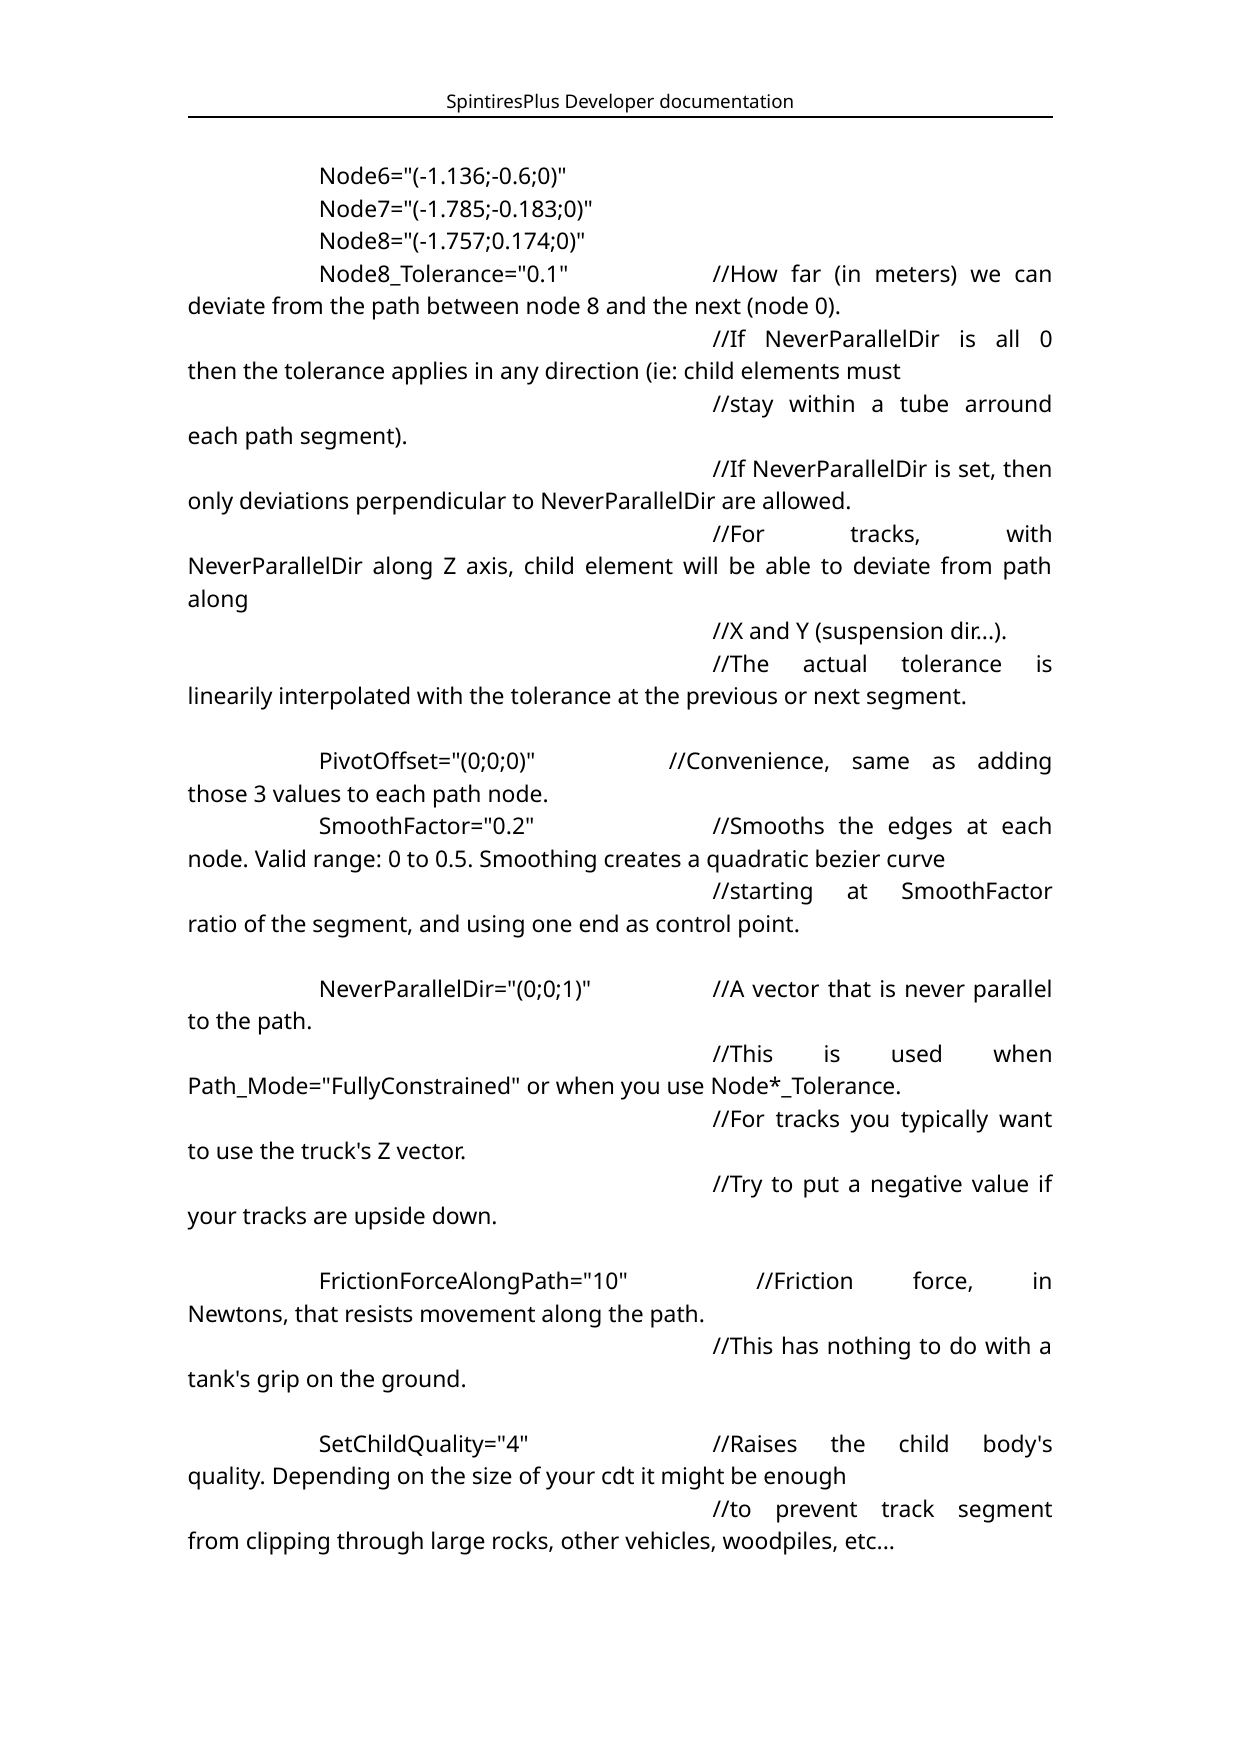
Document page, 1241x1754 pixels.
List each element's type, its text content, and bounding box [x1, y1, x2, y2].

text //X and Y (suspension dir...). [187, 615, 1053, 647]
text //stay within a tube arround each path segment). [187, 387, 1053, 452]
text //This has nothing to do with a tank's grip on the ground. [187, 1330, 1053, 1395]
text SetChildQuality="4" //Raises the child body's quality. Depending on the size of your cdt it might be enough [187, 1427, 1053, 1492]
text //If NeverParallelDir is all 0 then the tolerance applies in any direction (ie: child elements must [187, 322, 1053, 387]
text Node6="(-1.136;-0.6;0)" [187, 160, 1053, 192]
text PivotOffset="(0;0;0)" //Convenience, same as adding those 3 values to each path node. [187, 745, 1053, 810]
text //For tracks, with NeverParallelDir along Z axis, child element will be able to deviate from path along [187, 517, 1053, 615]
text //Try to put a negative value if your tracks are upside down. [187, 1167, 1053, 1232]
text FrictionForceAlongPath="10" //Friction force, in Newtons, that resists movement along the path. [187, 1265, 1053, 1330]
text NeverParallelDir="(0;0;1)" //A vector that is never parallel to the path. [187, 972, 1053, 1037]
text //starting at SmoothFactor ratio of the segment, and using one end as control point. [187, 875, 1053, 940]
text Node8="(-1.757;0.174;0)" [187, 225, 1053, 257]
text //This is used when Path_Mode="FullyConstrained" or when you use Node*_Tolerance. [187, 1037, 1053, 1102]
text Node7="(-1.785;-0.183;0)" [187, 192, 1053, 225]
text //The actual tolerance is linearily interpolated with the tolerance at the previous or next segment. [187, 647, 1053, 712]
text //to prevent track segment from clipping through large rocks, other vehicles, woodpiles, etc... [187, 1492, 1053, 1557]
text SmoothFactor="0.2" //Smooths the edges at each node. Valid range: 0 to 0.5. Smoothing creates a quadratic bezier curve [187, 810, 1053, 875]
text Node8_Tolerance="0.1" //How far (in meters) we can deviate from the path between node 8 and the next (node 0). [187, 257, 1053, 322]
text //If NeverParallelDir is set, then only deviations perpendicular to NeverParallelDir are allowed. [187, 452, 1053, 517]
text //For tracks you typically want to use the truck's Z vector. [187, 1102, 1053, 1167]
